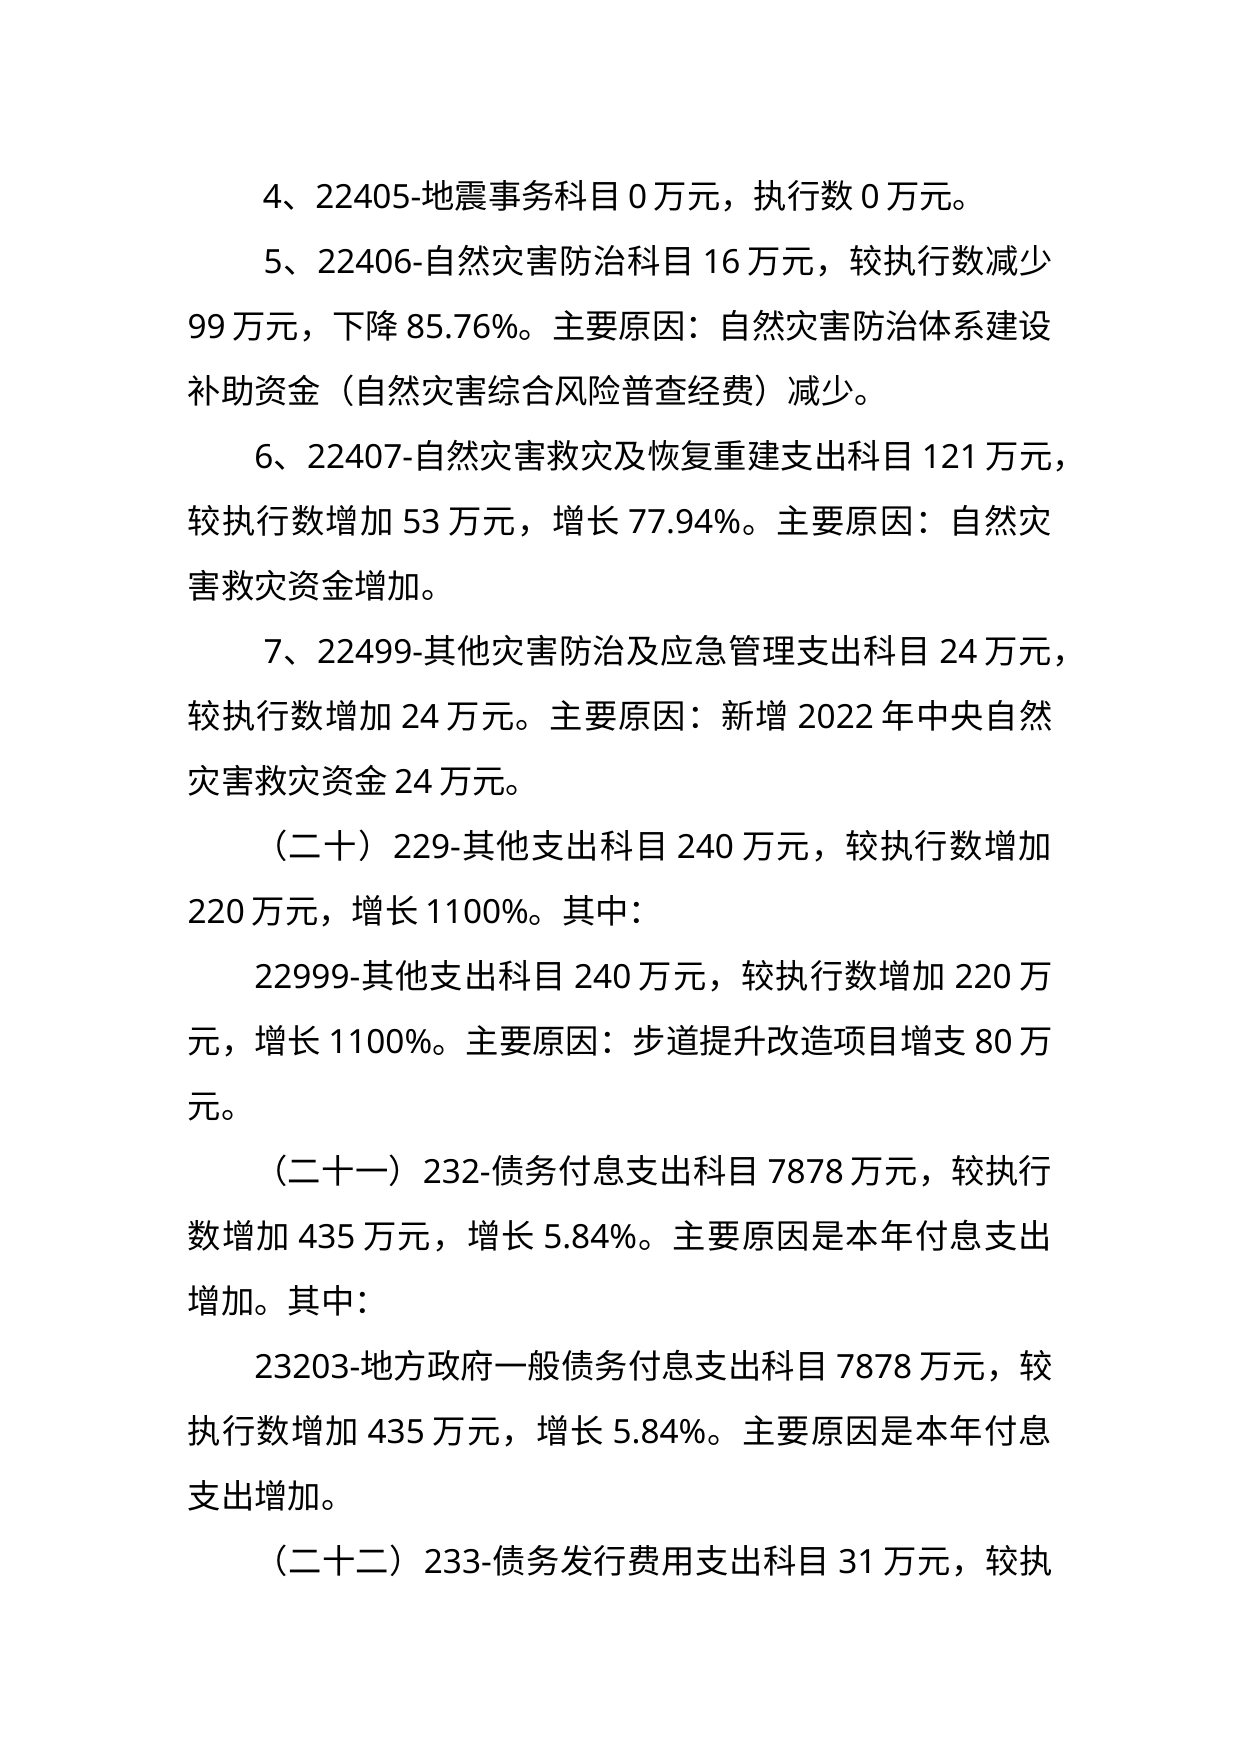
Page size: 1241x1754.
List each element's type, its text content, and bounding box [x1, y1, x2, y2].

text 4、22405-地震事务科目0万元，执行数0万元。 [187, 162, 1053, 227]
text （二十一）232-债务付息支出科目7878万元，较执行数增加435万元，增长5.84%。主要原因是本年付息支出增加。其中： [187, 1137, 1053, 1332]
text 23203-地方政府一般债务付息支出科目7878万元，较执行数增加435万元，增长5.84%。主要原因是本年付息支出增加。 [187, 1332, 1053, 1527]
text （二十）229-其他支出科目240万元，较执行数增加220万元，增长1100%。其中： [187, 812, 1053, 942]
text 5、22406-自然灾害防治科目16万元，较执行数减少99万元，下降85.76%。主要原因：自然灾害防治体系建设补助资金（自然灾害综合风险普查经费）减少。 [187, 227, 1053, 422]
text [187, 1527, 1053, 1592]
text 7、22499-其他灾害防治及应急管理支出科目24万元，较执行数增加24万元。主要原因：新增2022年中央自然灾害救灾资金24万元。 [187, 617, 1053, 812]
text 6、22407-自然灾害救灾及恢复重建支出科目121万元，较执行数增加53万元，增长77.94%。主要原因：自然灾害救灾资金增加。 [187, 422, 1053, 617]
text 22999-其他支出科目240万元，较执行数增加220万元，增长1100%。主要原因：步道提升改造项目增支80万元。 [187, 942, 1053, 1137]
